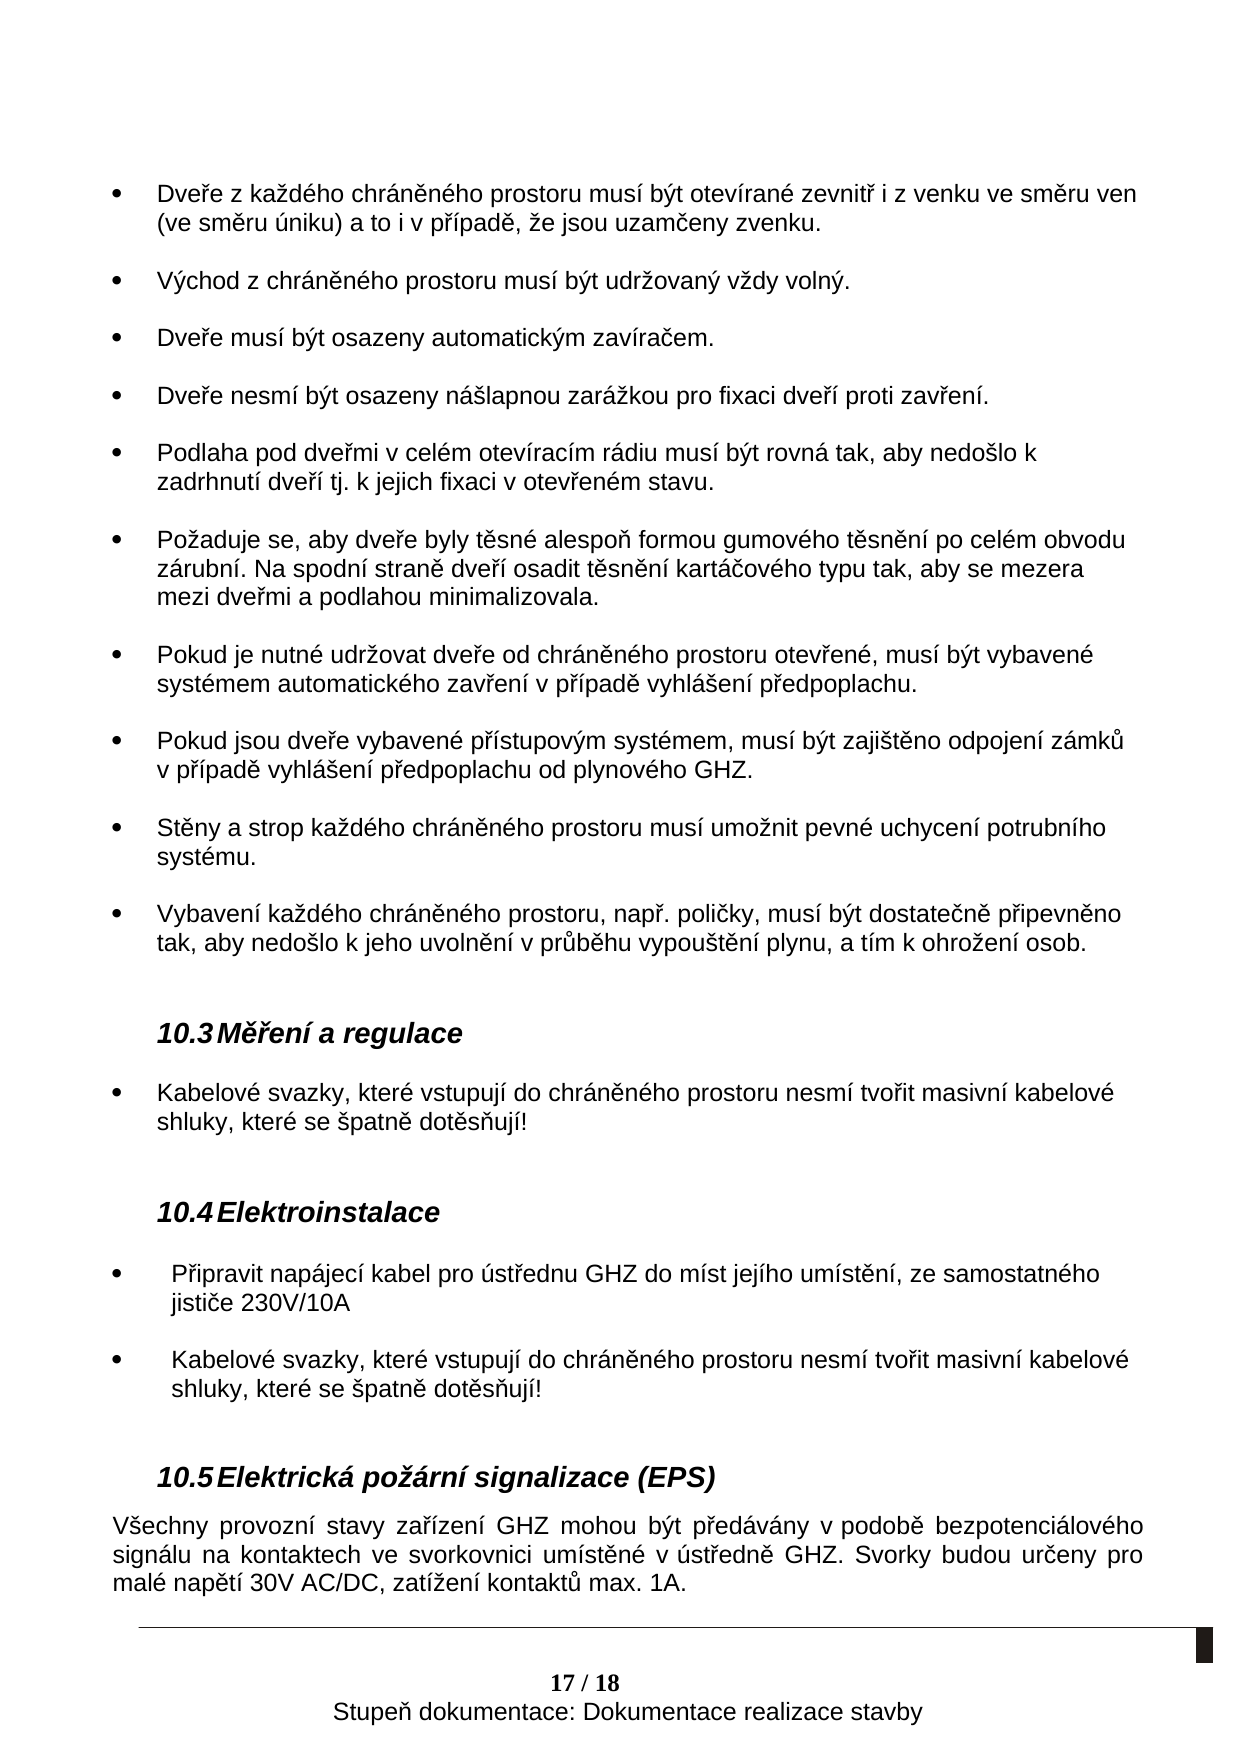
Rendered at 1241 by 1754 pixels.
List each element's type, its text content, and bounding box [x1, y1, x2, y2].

subtitle Elektroinstalace [157, 1195, 1144, 1228]
list Podlaha pod dveřmi v celém otevíracím rádiu musí být rovná tak, aby nedošlo k zadrhnutí dveří tj. k jejich fixaci v otevřeném stavu. [112, 438, 1144, 496]
list Dveře z každého chráněného prostoru musí být otevírané zevnitř i z venku ve směru ven (ve směru úniku) a to i v případě, že jsou uzamčeny zvenku. [112, 179, 1144, 237]
subtitle Elektrická požární signalizace (EPS) [157, 1461, 1144, 1494]
text Všechny provozní stavy zařízení GHZ mohou být předávány v podobě bezpotenciálového signálu na kontaktech ve svorkovnici umístěné v ústředně GHZ. Svorky budou určeny pro malé napětí 30V AC/DC, zatížení kontaktů max. 1A. [112, 1511, 1144, 1597]
list Stěny a strop každého chráněného prostoru musí umožnit pevné uchycení potrubního systému. [112, 813, 1144, 870]
list Dveře musí být osazeny automatickým zavíračem. [112, 323, 1144, 352]
list Kabelové svazky, které vstupují do chráněného prostoru nesmí tvořit masivní kabelové shluky, které se špatně dotěsňují! [112, 1078, 1144, 1136]
list Připravit napájecí kabel pro ústřednu GHZ do míst jejího umístění, ze samostatného jističe 230V/10A [112, 1259, 1144, 1317]
list Požaduje se, aby dveře byly těsné alespoň formou gumového těsnění po celém obvodu zárubní. Na spodní straně dveří osadit těsnění kartáčového typu tak, aby se mezera mezi dveřmi a podlahou minimalizovala. [112, 525, 1144, 611]
list Vybavení každého chráněného prostoru, např. poličky, musí být dostatečně připevněno tak, aby nedošlo k jeho uvolnění v průběhu vypouštění plynu, a tím k ohrožení osob. [112, 899, 1144, 957]
subtitle Měření a regulace [157, 1016, 1144, 1049]
list Pokud jsou dveře vybavené přístupovým systémem, musí být zajištěno odpojení zámků v případě vyhlášení předpoplachu od plynového GHZ. [112, 726, 1144, 784]
list Kabelové svazky, které vstupují do chráněného prostoru nesmí tvořit masivní kabelové shluky, které se špatně dotěsňují! [112, 1345, 1144, 1403]
list Pokud je nutné udržovat dveře od chráněného prostoru otevřené, musí být vybavené systémem automatického zavření v případě vyhlášení předpoplachu. [112, 640, 1144, 697]
list Východ z chráněného prostoru musí být udržovaný vždy volný. [112, 266, 1144, 294]
list Dveře nesmí být osazeny nášlapnou zarážkou pro fixaci dveří proti zavření. [112, 381, 1144, 410]
